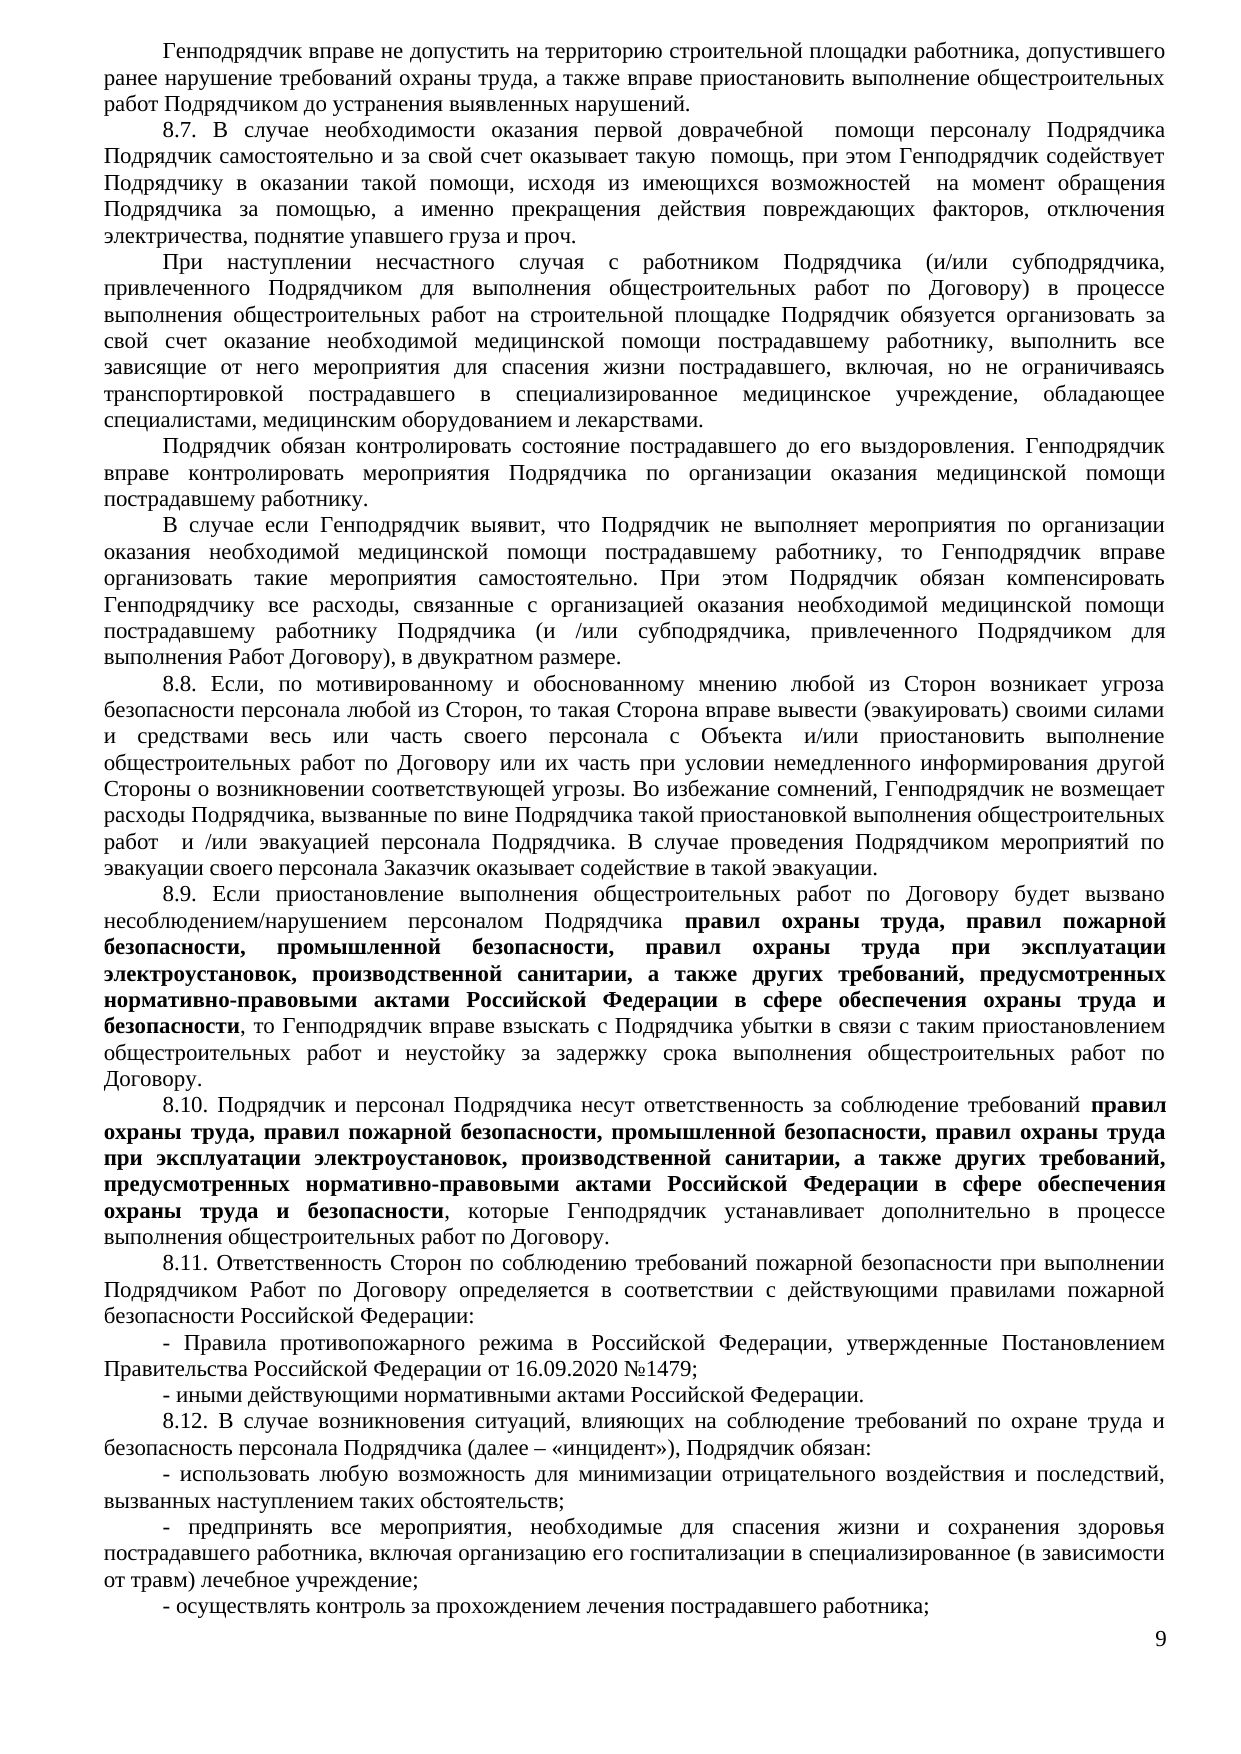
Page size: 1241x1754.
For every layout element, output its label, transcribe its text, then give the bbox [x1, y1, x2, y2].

text 8.10. Подрядчик и персонал Подрядчика несут ответственность за соблюдение требований правил охраны труда, правил пожарной безопасности, промышленной безопасности, правил охраны труда при эксплуатации электроустановок, производственной санитарии, а также других требований, предусмотренных нормативно-правовыми актами Российской Федерации в сфере обеспечения охраны труда и безопасности, которые Генподрядчик устанавливает дополнительно в процессе выполнения общестроительных работ по Договору. [103, 1091, 1167, 1249]
text - предпринять все мероприятия, необходимые для спасения жизни и сохранения здоровья пострадавшего работника, включая организацию его госпитализации в специализированное (в зависимости от травм) лечебное учреждение; [103, 1513, 1167, 1592]
text Генподрядчик вправе не допустить на территорию строительной площадки работника, допустившего ранее нарушение требований охраны труда, а также вправе приостановить выполнение общестроительных работ Подрядчиком до устранения выявленных нарушений. [103, 37, 1167, 116]
text - Правила противопожарного режима в Российской Федерации, утвержденные Постановлением Правительства Российской Федерации от 16.09.2020 №1479; [103, 1328, 1167, 1381]
text 8.7. В случае необходимости оказания первой доврачебной помощи персоналу Подрядчика Подрядчик самостоятельно и за свой счет оказывает такую помощь, при этом Генподрядчик содействует Подрядчику в оказании такой помощи, исходя из имеющихся возможностей на момент обращения Подрядчика за помощью, а именно прекращения действия повреждающих факторов, отключения электричества, поднятие упавшего груза и проч. [103, 116, 1167, 248]
text При наступлении несчастного случая с работником Подрядчика (и/или субподрядчика, привлеченного Подрядчиком для выполнения общестроительных работ по Договору) в процессе выполнения общестроительных работ на строительной площадке Подрядчик обязуется организовать за свой счет оказание необходимой медицинской помощи пострадавшему работнику, выполнить все зависящие от него мероприятия для спасения жизни пострадавшего, включая, но не ограничиваясь транспортировкой пострадавшего в специализированное медицинское учреждение, обладающее специалистами, медицинским оборудованием и лекарствами. [103, 248, 1167, 432]
text 8.11. Ответственность Сторон по соблюдению требований пожарной безопасности при выполнении Подрядчиком Работ по Договору определяется в соответствии с действующими правилами пожарной безопасности Российской Федерации: [103, 1249, 1167, 1328]
text 8.8. Если, по мотивированному и обоснованному мнению любой из Сторон возникает угроза безопасности персонала любой из Сторон, то такая Сторона вправе вывести (эвакуировать) своими силами и средствами весь или часть своего персонала с Объекта и/или приостановить выполнение общестроительных работ по Договору или их часть при условии немедленного информирования другой Стороны о возникновении соответствующей угрозы. Во избежание сомнений, Генподрядчик не возмещает расходы Подрядчика, вызванные по вине Подрядчика такой приостановкой выполнения общестроительных работ и /или эвакуацией персонала Подрядчика. В случае проведения Подрядчиком мероприятий по эвакуации своего персонала Заказчик оказывает содействие в такой эвакуации. [103, 670, 1167, 881]
text Подрядчик обязан контролировать состояние пострадавшего до его выздоровления. Генподрядчик вправе контролировать мероприятия Подрядчика по организации оказания медицинской помощи пострадавшему работнику. [103, 432, 1167, 512]
text В случае если Генподрядчик выявит, что Подрядчик не выполняет мероприятия по организации оказания необходимой медицинской помощи пострадавшему работнику, то Генподрядчик вправе организовать такие мероприятия самостоятельно. При этом Подрядчик обязан компенсировать Генподрядчику все расходы, связанные с организацией оказания необходимой медицинской помощи пострадавшему работнику Подрядчика (и /или субподрядчика, привлеченного Подрядчиком для выполнения Работ Договору), в двукратном размере. [103, 512, 1167, 670]
text - иными действующими нормативными актами Российской Федерации. [103, 1381, 1167, 1408]
text - осуществлять контроль за прохождением лечения пострадавшего работника; [103, 1592, 1167, 1618]
text 8.9. Если приостановление выполнения общестроительных работ по Договору будет вызвано несоблюдением/нарушением персоналом Подрядчика правил охраны труда, правил пожарной безопасности, промышленной безопасности, правил охраны труда при эксплуатации электроустановок, производственной санитарии, а также других требований, предусмотренных нормативно-правовыми актами Российской Федерации в сфере обеспечения охраны труда и безопасности, то Генподрядчик вправе взыскать с Подрядчика убытки в связи с таким приостановлением общестроительных работ и неустойку за задержку срока выполнения общестроительных работ по Договору. [103, 881, 1167, 1091]
text 8.12. В случае возникновения ситуаций, влияющих на соблюдение требований по охране труда и безопасность персонала Подрядчика (далее – «инцидент»), Подрядчик обязан: [103, 1408, 1167, 1460]
text - использовать любую возможность для минимизации отрицательного воздействия и последствий, вызванных наступлением таких обстоятельств; [103, 1460, 1167, 1513]
